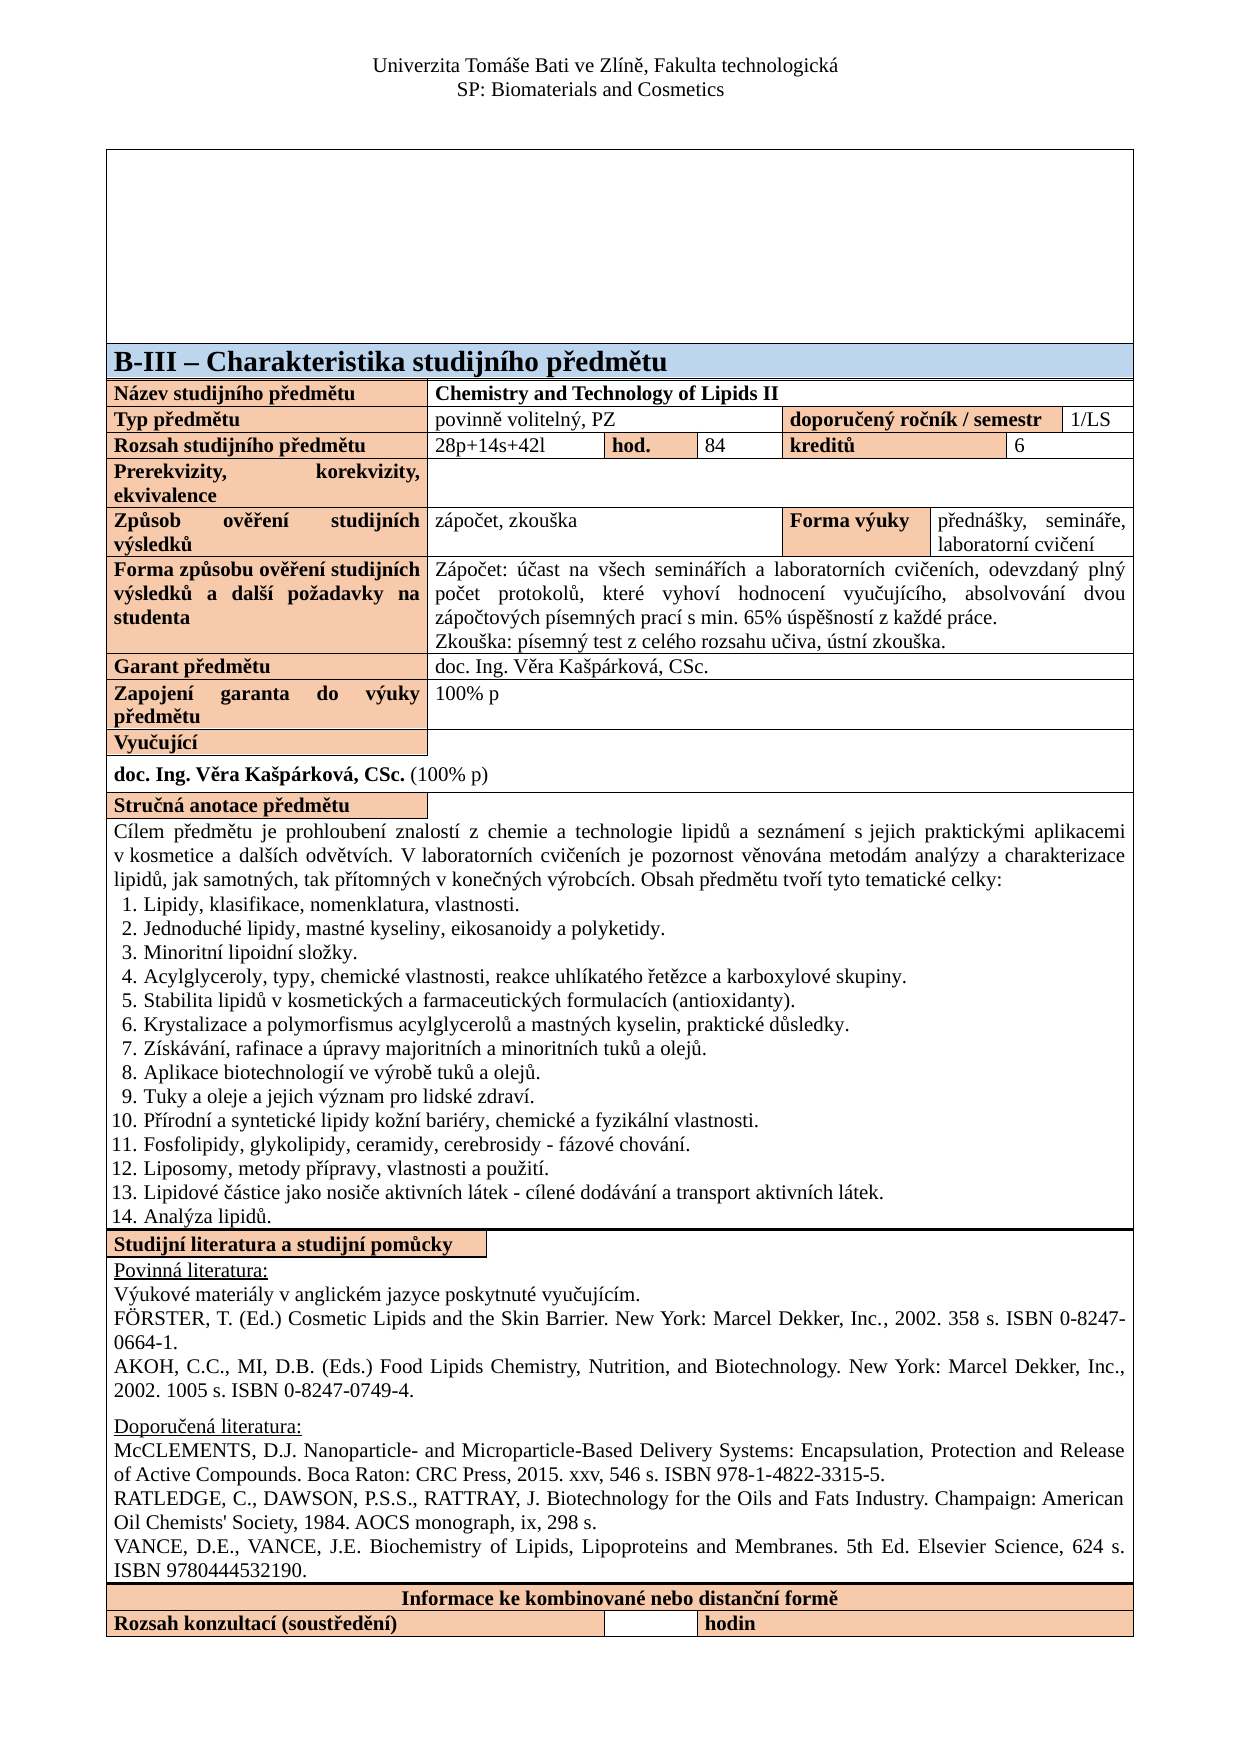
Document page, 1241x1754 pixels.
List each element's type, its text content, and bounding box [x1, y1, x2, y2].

table_cell 28p+14s+42l [428, 433, 604, 458]
table_cell [107, 150, 1133, 343]
table_cell 6 [1007, 433, 1133, 458]
table_cell [487, 1231, 1133, 1256]
table_cell doc. Ing. Věra Kašpárková, CSc. [428, 654, 1133, 679]
table_cell hod. [605, 433, 697, 458]
table_cell doporučený ročník / semestr [783, 407, 1062, 432]
table_cell zápočet, zkouška [428, 508, 782, 556]
table_cell Cílem předmětu je prohloubení znalostí z chemie a technologie lipidů a seznámení s jejich praktickými aplikacemi v kosmetice a dalších odvětvích. V laboratorních cvičeních je pozornost věnována metodám analýzy a charakterizace lipidů, jak samotných, tak přítomných v konečných výrobcích. Obsah předmětu tvoří tyto tematické celky: Lipidy, klasifikace, nomenklatura, vlastnosti. Jednoduché lipidy, mastné kyseliny, eikosanoidy a polyketidy. Minoritní lipoidní složky. Acylglyceroly, typy, chemické vlastnosti, reakce uhlíkatého řetězce a karboxylové skupiny. Stabilita lipidů v kosmetických a farmaceutických formulacích (antioxidanty). Krystalizace a polymorfismus acylglycerolů a mastných kyselin, praktické důsledky. Získávání, rafinace a úpravy majoritních a minoritních tuků a olejů. Aplikace biotechnologií ve výrobě tuků a olejů. Tuky a oleje a jejich význam pro lidské zdraví. Přírodní a syntetické lipidy kožní bariéry, chemické a fyzikální vlastnosti. Fosfolipidy, glykolipidy, ceramidy, cerebrosidy - fázové chování. Liposomy, metody přípravy, vlastnosti a použití. Lipidové částice jako nosiče aktivních látek - cílené dodávání a transport aktivních látek. Analýza lipidů. [107, 818, 1133, 1228]
table_cell 100% p [428, 680, 1133, 728]
table_cell povinně volitelný, PZ [428, 407, 782, 432]
table_cell Rozsah konzultací (soustředění) [107, 1611, 604, 1636]
table_cell Rozsah studijního předmětu [107, 433, 427, 458]
table_cell Chemistry and Technology of Lipids II [428, 381, 1133, 406]
table_cell [428, 730, 1133, 754]
table_cell Garant předmětu [107, 654, 427, 679]
table_cell Typ předmětu [107, 407, 427, 432]
table_cell Prerekvizity, korekvizity, ekvivalence [107, 459, 427, 507]
table_cell Název studijního předmětu [107, 381, 427, 406]
table_cell Zápočet: účast na všech seminářích a laboratorních cvičeních, odevzdaný plný počet protokolů, které vyhoví hodnocení vyučujícího, absolvování dvou zápočtových písemných prací s min. 65% úspěšností z každé práce. Zkouška: písemný test z celého rozsahu učiva, ústní zkouška. [428, 557, 1133, 653]
table_cell 84 [698, 433, 782, 458]
table_cell Forma způsobu ověření studijních výsledků a další požadavky na studenta [107, 557, 427, 653]
table_cell přednášky, semináře, laboratorní cvičení [931, 508, 1133, 556]
table_cell Způsob ověření studijních výsledků [107, 508, 427, 556]
table_cell [605, 1611, 697, 1636]
table_cell [428, 793, 1133, 818]
table_cell Studijní literatura a studijní pomůcky [107, 1231, 486, 1256]
table_cell Zapojení garanta do výuky předmětu [107, 680, 427, 728]
table_cell [428, 459, 1133, 507]
table_cell kreditů [783, 433, 1006, 458]
table_cell B-III – Charakteristika studijního předmětu [107, 344, 1133, 377]
table_cell 1/LS [1063, 407, 1133, 432]
table_cell Stručná anotace předmětu [107, 793, 427, 818]
table_cell hodin [698, 1611, 1133, 1636]
table_cell Vyučující [107, 730, 427, 754]
table_cell Povinná literatura: Výukové materiály v anglickém jazyce poskytnuté vyučujícím. FÖRSTER, T. (Ed.) Cosmetic Lipids and the Skin Barrier. New York: Marcel Dekker, Inc., 2002. 358 s. ISBN 0-8247-0664-1. Akoh, C.C., Mi, D.B. (Eds.) Food Lipids Chemistry, Nutrition, and Biotechnology. New York: Marcel Dekker, Inc., 2002. 1005 s. ISBN 0-8247-0749-4. Doporučená literatura: McCLEMENTS, D.J. Nanoparticle- and Microparticle-Based Delivery Systems: Encapsulation, Protection and Release of Active Compounds. Boca Raton: CRC Press, 2015. xxv, 546 s. ISBN 978-1-4822-3315-5. RATLEDGE, C., DAWSON, P.S.S., RATTRAY, J. Biotechnology for the Oils and Fats Industry. Champaign: American Oil Chemists' Society, 1984. AOCS monograph, ix, 298 s. Vance, D.E., Vance, J.E. Biochemistry of Lipids, Lipoproteins and Membranes. 5th Ed. Elsevier Science, 624 s. ISBN 9780444532190. [107, 1256, 1133, 1582]
table_cell doc. Ing. Věra Kašpárková, CSc. (100% p) [107, 755, 1133, 792]
table_cell Informace ke kombinované nebo distanční formě [107, 1585, 1133, 1610]
table_cell Forma výuky [783, 508, 930, 556]
